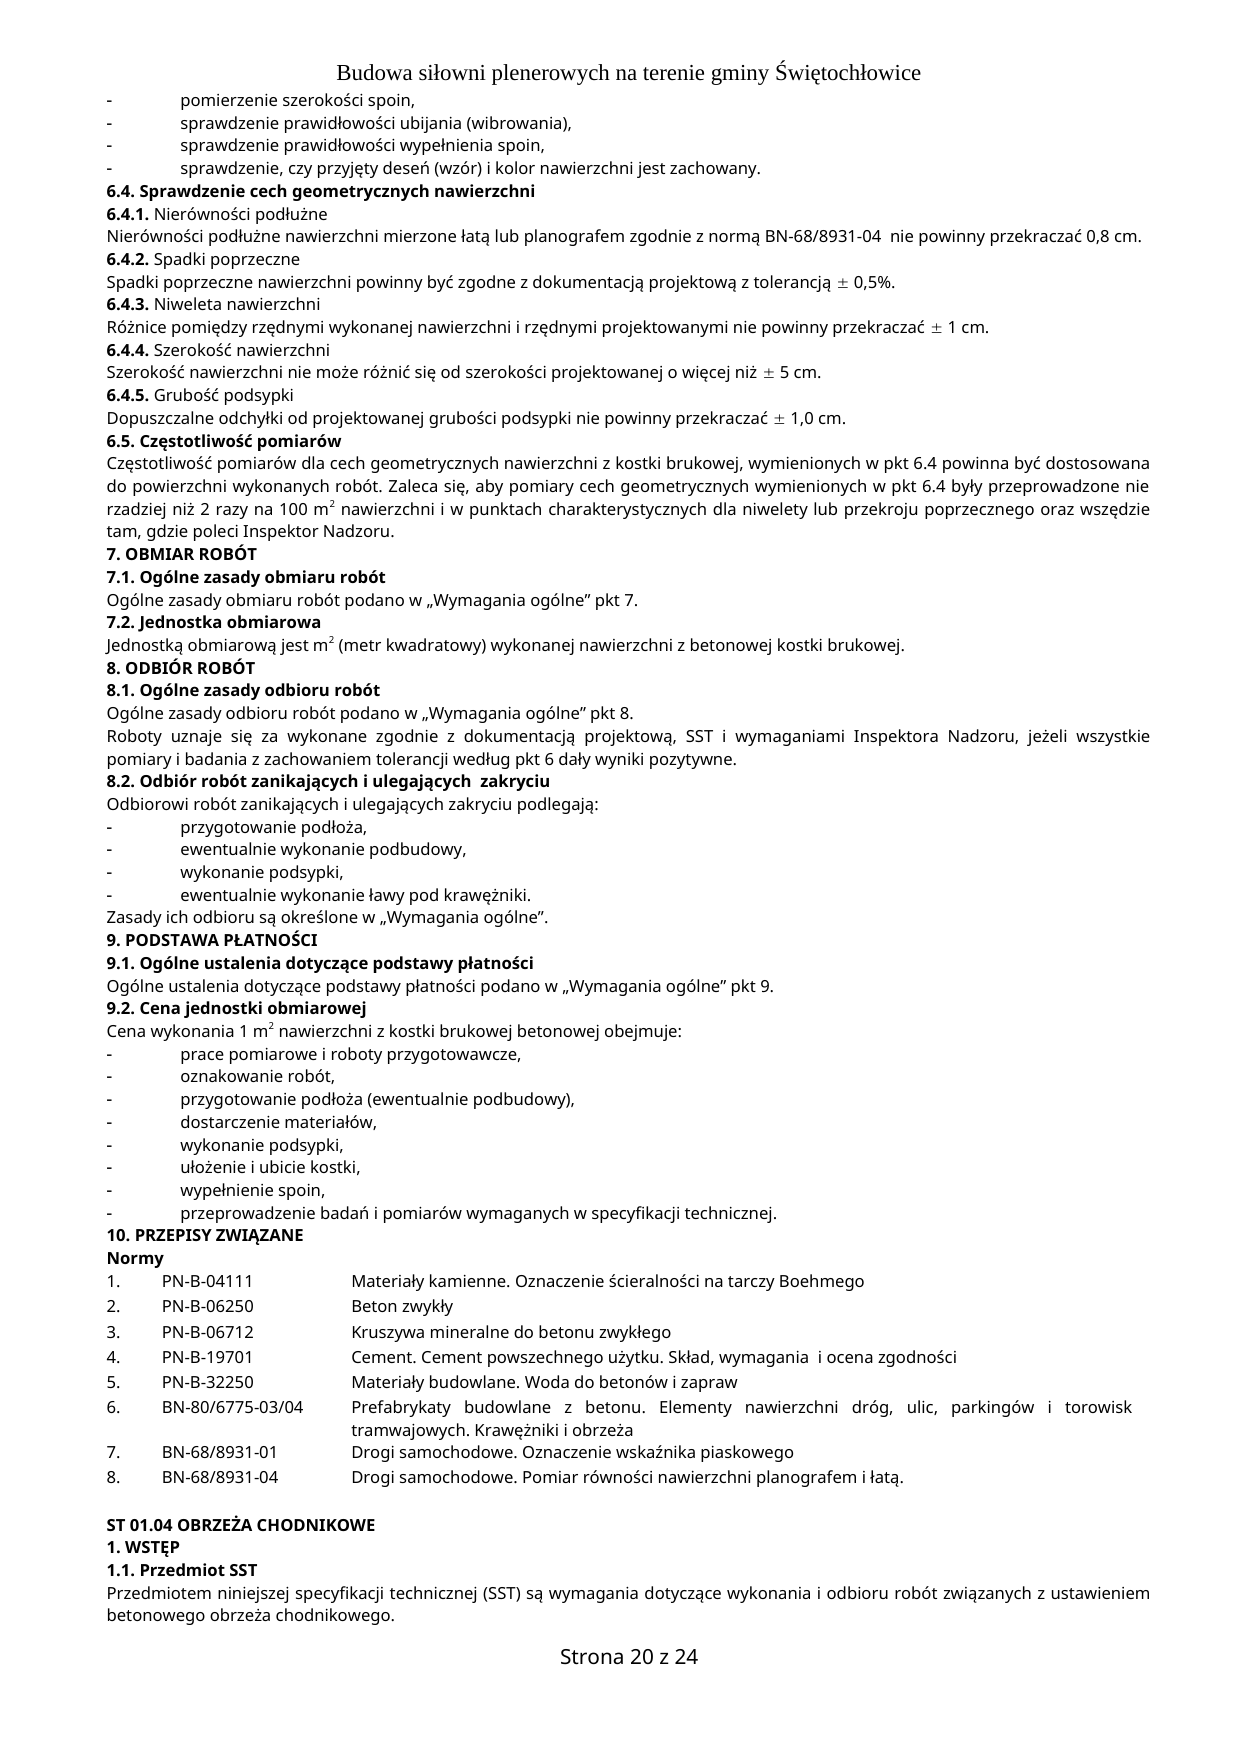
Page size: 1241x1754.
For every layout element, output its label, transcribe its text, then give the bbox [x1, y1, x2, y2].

table_header PN-B-04111 [154, 1270, 344, 1294]
table_cell PN-B-19701 [154, 1346, 344, 1371]
table_cell PN-B-06712 [154, 1321, 344, 1346]
text Częstotliwość pomiarów dla cech geometrycznych nawierzchni z kostki brukowej, wymienionych w pkt 6.4 powinna być dostosowana do powierzchni wykonanych robót. Zaleca się, aby pomiary cech geometrycznych wymienionych w pkt 6.4 były przeprowadzone nie rzadziej niż 2 razy na 100 m2 nawierzchni i w punktach charakterystycznych dla niwelety lub przekroju poprzecznego oraz wszędzie tam, gdzie poleci Inspektor Nadzoru. [106, 452, 1152, 543]
table_cell Materiały budowlane. Woda do betonów i zapraw [344, 1371, 1141, 1396]
table_cell 5. [99, 1371, 154, 1396]
text Ogólne zasady odbioru robót podano w „Wymagania ogólne” pkt 8. [106, 702, 1152, 724]
list sprawdzenie, czy przyjęty deseń (wzór) i kolor nawierzchni jest zachowany. [106, 157, 1152, 179]
subtitle ST 01.04 OBRZEŻA CHODNIKOWE [106, 1513, 1152, 1536]
table_cell Prefabrykaty budowlane z betonu. Elementy nawierzchni dróg, ulic, parkingów i torowisk tramwajowych. Krawężniki i obrzeża [344, 1396, 1141, 1441]
text 9.1. Ogólne ustalenia dotyczące podstawy płatności [106, 952, 1152, 974]
list wykonanie podsypki, [106, 861, 1152, 883]
text 6.4.1. Nierówności podłużne [106, 202, 1152, 225]
list sprawdzenie prawidłowości ubijania (wibrowania), [106, 111, 1152, 134]
subtitle 1. WSTĘP [106, 1536, 1152, 1559]
list przeprowadzenie badań i pomiarów wymaganych w specyfikacji technicznej. [106, 1201, 1152, 1224]
table_cell Kruszywa mineralne do betonu zwykłego [344, 1321, 1141, 1346]
table_cell Beton zwykły [344, 1294, 1141, 1321]
list przygotowanie podłoża, [106, 815, 1152, 838]
text Zasady ich odbioru są określone w „Wymagania ogólne”. [106, 906, 1152, 929]
text Ogólne zasady obmiaru robót podano w „Wymagania ogólne” pkt 7. [106, 588, 1152, 611]
text 9.2. Cena jednostki obmiarowej [106, 997, 1152, 1020]
text Ogólne ustalenia dotyczące podstawy płatności podano w „Wymagania ogólne” pkt 9. [106, 974, 1152, 997]
table_cell BN-80/6775-03/04 [154, 1396, 344, 1441]
table_cell PN-B-06250 [154, 1294, 344, 1321]
text Jednostką obmiarową jest m2 (metr kwadratowy) wykonanej nawierzchni z betonowej kostki brukowej. [106, 634, 1152, 656]
text Nierówności podłużne nawierzchni mierzone łatą lub planografem zgodnie z normą BN-68/8931-04 nie powinny przekraczać 0,8 cm. [106, 225, 1152, 248]
table_cell Drogi samochodowe. Pomiar równości nawierzchni planografem i łatą. [344, 1466, 1141, 1491]
list wypełnienie spoin, [106, 1179, 1152, 1201]
subtitle 1.1. Przedmiot SST [106, 1559, 1152, 1581]
table_header 1. [99, 1270, 154, 1294]
text Spadki poprzeczne nawierzchni powinny być zgodne z dokumentacją projektową z tolerancją 0,5%. [106, 270, 1152, 293]
list ewentualnie wykonanie ławy pod krawężniki. [106, 883, 1152, 906]
text 7.1. Ogólne zasady obmiaru robót [106, 566, 1152, 588]
table_cell 3. [99, 1321, 154, 1346]
list przygotowanie podłoża (ewentualnie podbudowy), [106, 1088, 1152, 1111]
table_cell Drogi samochodowe. Oznaczenie wskaźnika piaskowego [344, 1441, 1141, 1466]
subtitle 8. ODBIÓR ROBÓT [106, 656, 1152, 679]
text Normy [106, 1247, 1152, 1269]
text 6.4. Sprawdzenie cech geometrycznych nawierzchni [106, 179, 1152, 202]
list ewentualnie wykonanie podbudowy, [106, 838, 1152, 861]
subtitle 7. OBMIAR ROBÓT [106, 543, 1152, 566]
table_cell PN-B-32250 [154, 1371, 344, 1396]
text Szerokość nawierzchni nie może różnić się od szerokości projektowanej o więcej niż 5 cm. [106, 361, 1152, 384]
text 6.5. Częstotliwość pomiarów [106, 429, 1152, 452]
table_cell 2. [99, 1294, 154, 1321]
text 6.4.2. Spadki poprzeczne [106, 248, 1152, 270]
text 6.4.3. Niweleta nawierzchni [106, 293, 1152, 316]
table_cell BN-68/8931-01 [154, 1441, 344, 1466]
list sprawdzenie prawidłowości wypełnienia spoin, [106, 134, 1152, 157]
table_cell 4. [99, 1346, 154, 1371]
subtitle 9. PODSTAWA PŁATNOŚCI [106, 929, 1152, 952]
table_header Materiały kamienne. Oznaczenie ścieralności na tarczy Boehmego [344, 1270, 1141, 1294]
text Odbiorowi robót zanikających i ulegających zakryciu podlegają: [106, 793, 1152, 815]
text Dopuszczalne odchyłki od projektowanej grubości podsypki nie powinny przekraczać 1,0 cm. [106, 407, 1152, 429]
subtitle 10. PRZEPISY ZWIĄZANE [106, 1224, 1152, 1247]
text 6.4.5. Grubość podsypki [106, 384, 1152, 407]
text 6.4.4. Szerokość nawierzchni [106, 338, 1152, 361]
text Różnice pomiędzy rzędnymi wykonanej nawierzchni i rzędnymi projektowanymi nie powinny przekraczać 1 cm. [106, 316, 1152, 338]
table_cell BN-68/8931-04 [154, 1466, 344, 1491]
list oznakowanie robót, [106, 1065, 1152, 1088]
text Roboty uznaje się za wykonane zgodnie z dokumentacją projektową, SST i wymaganiami Inspektora Nadzoru, jeżeli wszystkie pomiary i badania z zachowaniem tolerancji według pkt 6 dały wyniki pozytywne. [106, 724, 1152, 770]
table_cell 8. [99, 1466, 154, 1491]
text 8.1. Ogólne zasady odbioru robót [106, 679, 1152, 702]
list prace pomiarowe i roboty przygotowawcze, [106, 1042, 1152, 1065]
table_cell 6. [99, 1396, 154, 1441]
text 7.2. Jednostka obmiarowa [106, 611, 1152, 634]
text Cena wykonania 1 m2 nawierzchni z kostki brukowej betonowej obejmuje: [106, 1020, 1152, 1042]
list pomierzenie szerokości spoin, [106, 89, 1152, 111]
text 8.2. Odbiór robót zanikających i ulegających zakryciu [106, 770, 1152, 793]
table_cell Cement. Cement powszechnego użytku. Skład, wymagania i ocena zgodności [344, 1346, 1141, 1371]
list wykonanie podsypki, [106, 1133, 1152, 1156]
text Przedmiotem niniejszej specyfikacji technicznej (SST) są wymagania dotyczące wykonania i odbioru robót związanych z ustawieniem betonowego obrzeża chodnikowego. [106, 1581, 1152, 1627]
table_cell 7. [99, 1441, 154, 1466]
list dostarczenie materiałów, [106, 1111, 1152, 1133]
list ułożenie i ubicie kostki, [106, 1156, 1152, 1179]
